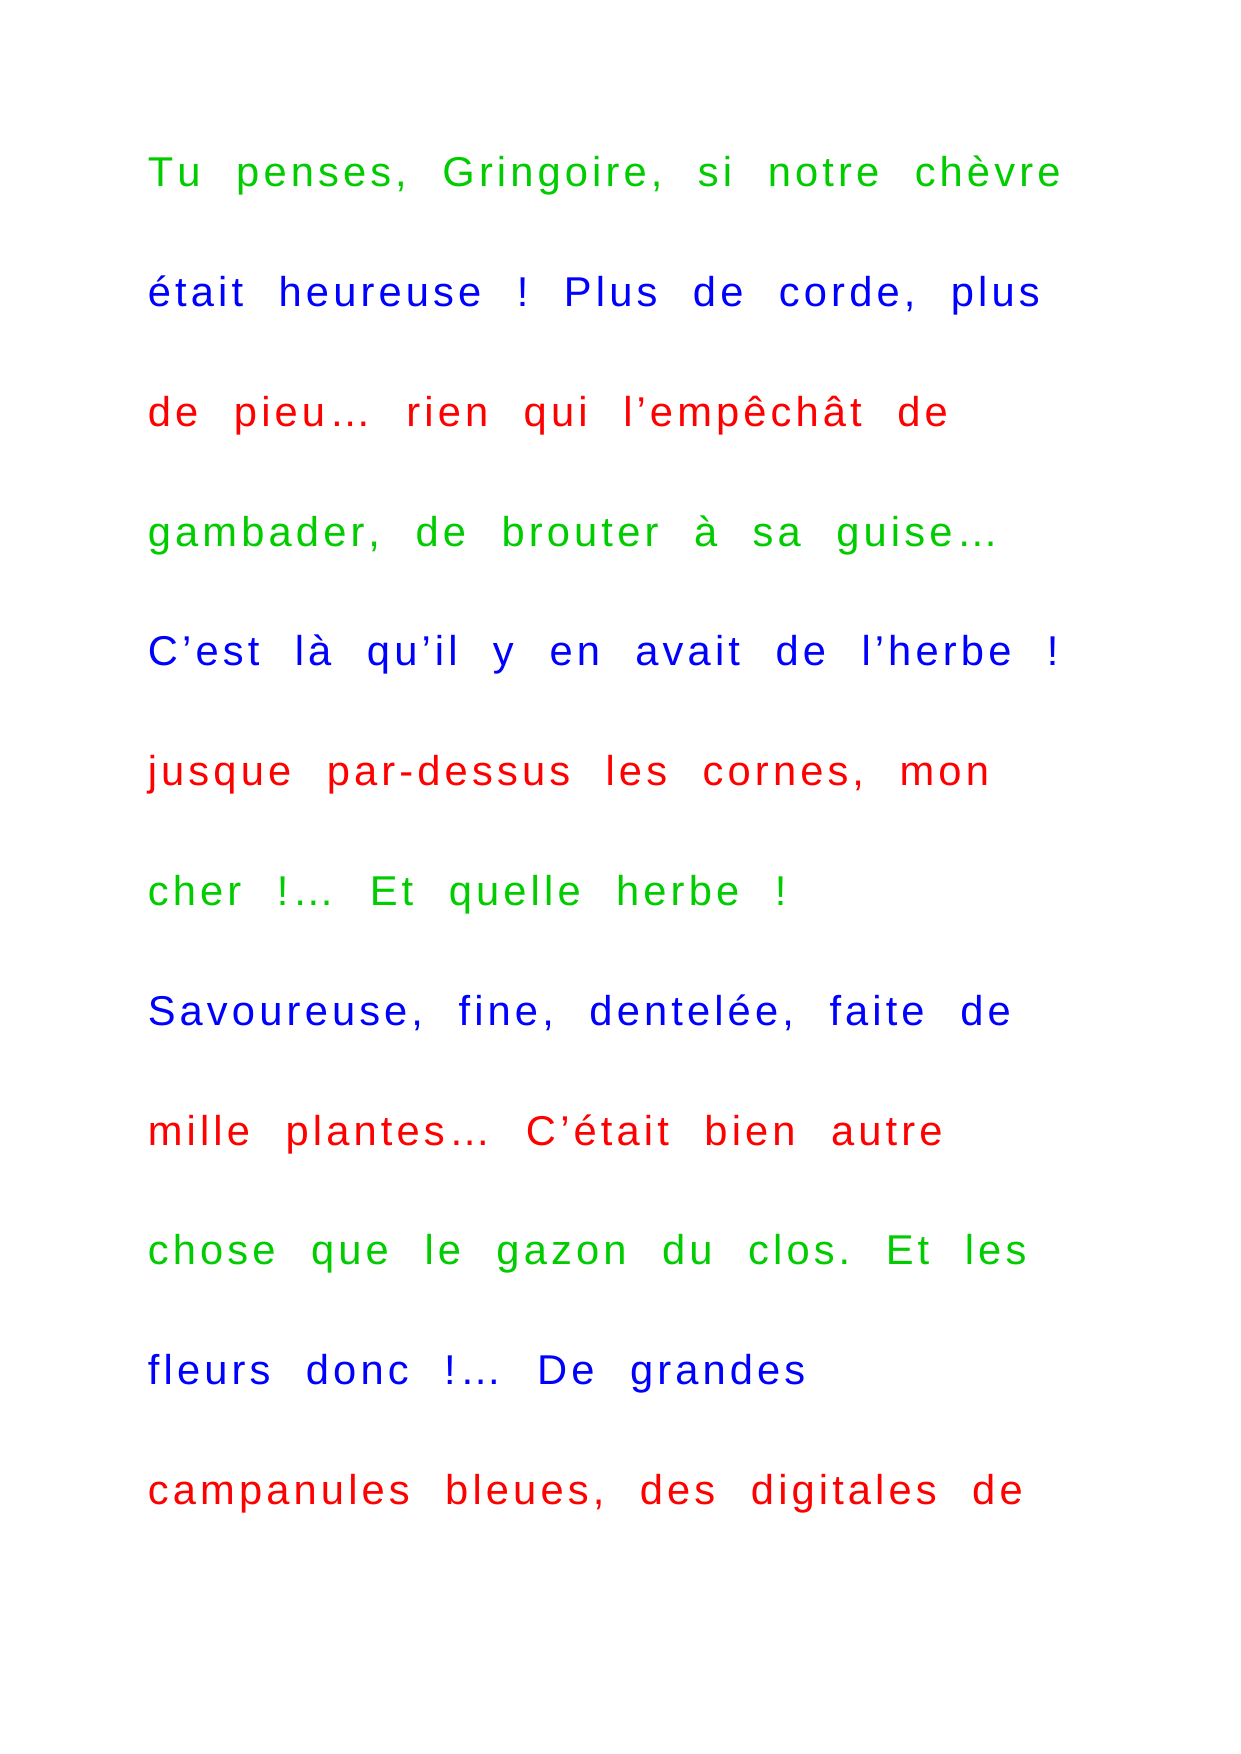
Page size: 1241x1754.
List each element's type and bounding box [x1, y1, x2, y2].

text [148, 148, 1093, 1513]
